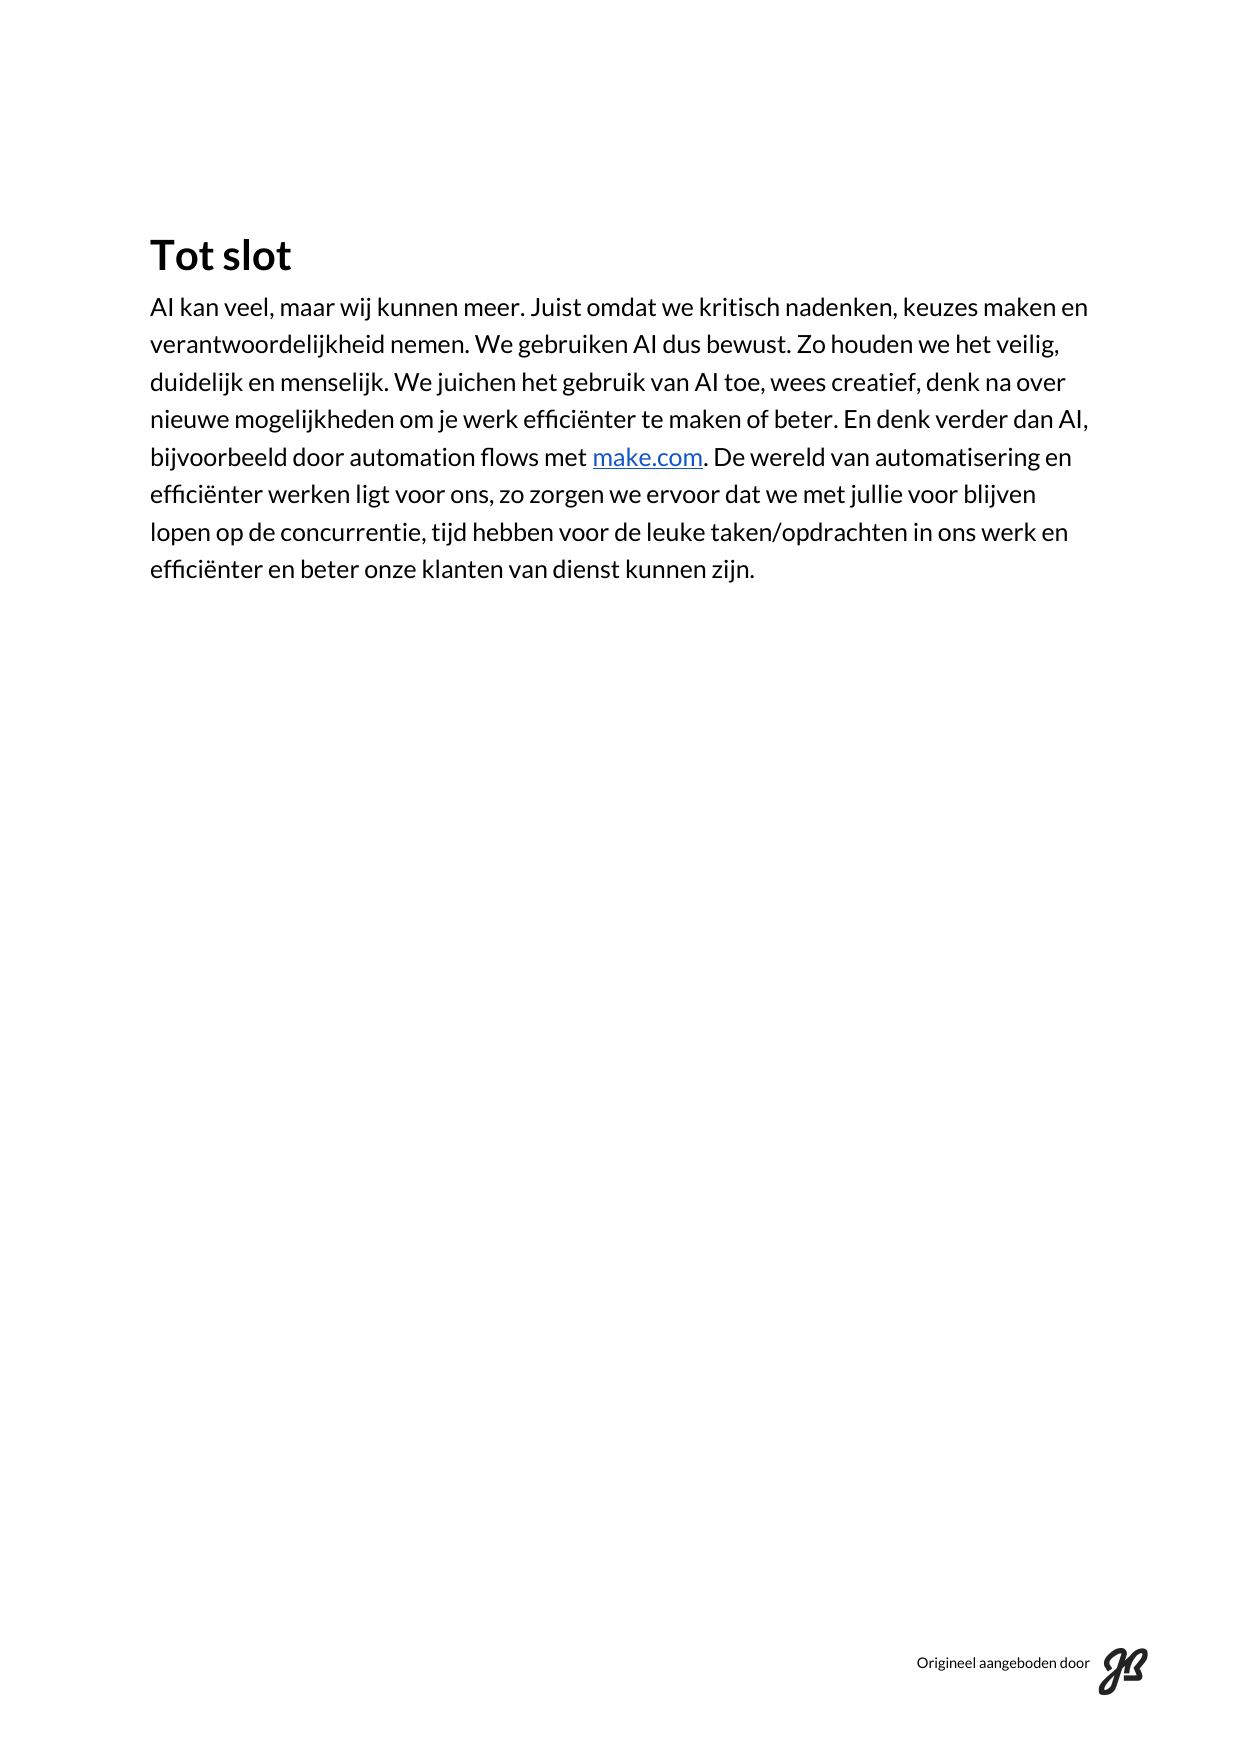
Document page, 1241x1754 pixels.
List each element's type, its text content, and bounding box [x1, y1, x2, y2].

picture [1098, 1648, 1148, 1695]
subtitle Tot slot [150, 229, 1090, 279]
text AI kan veel, maar wij kunnen meer. Juist omdat we kritisch nadenken, keuzes maken en verantwoordelijkheid nemen. We gebruiken AI dus bewust. Zo houden we het veilig, duidelijk en menselijk. We juichen het gebruik van AI toe, wees creatief, denk na over nieuwe mogelijkheden om je werk efficiënter te maken of beter. En denk verder dan AI, bijvoorbeeld door automation flows met make.com. De wereld van automatisering en efficiënter werken ligt voor ons, zo zorgen we ervoor dat we met jullie voor blijven lopen op de concurrentie, tijd hebben voor de leuke taken/opdrachten in ons werk en efficiënter en beter onze klanten van dienst kunnen zijn. [150, 292, 1090, 584]
